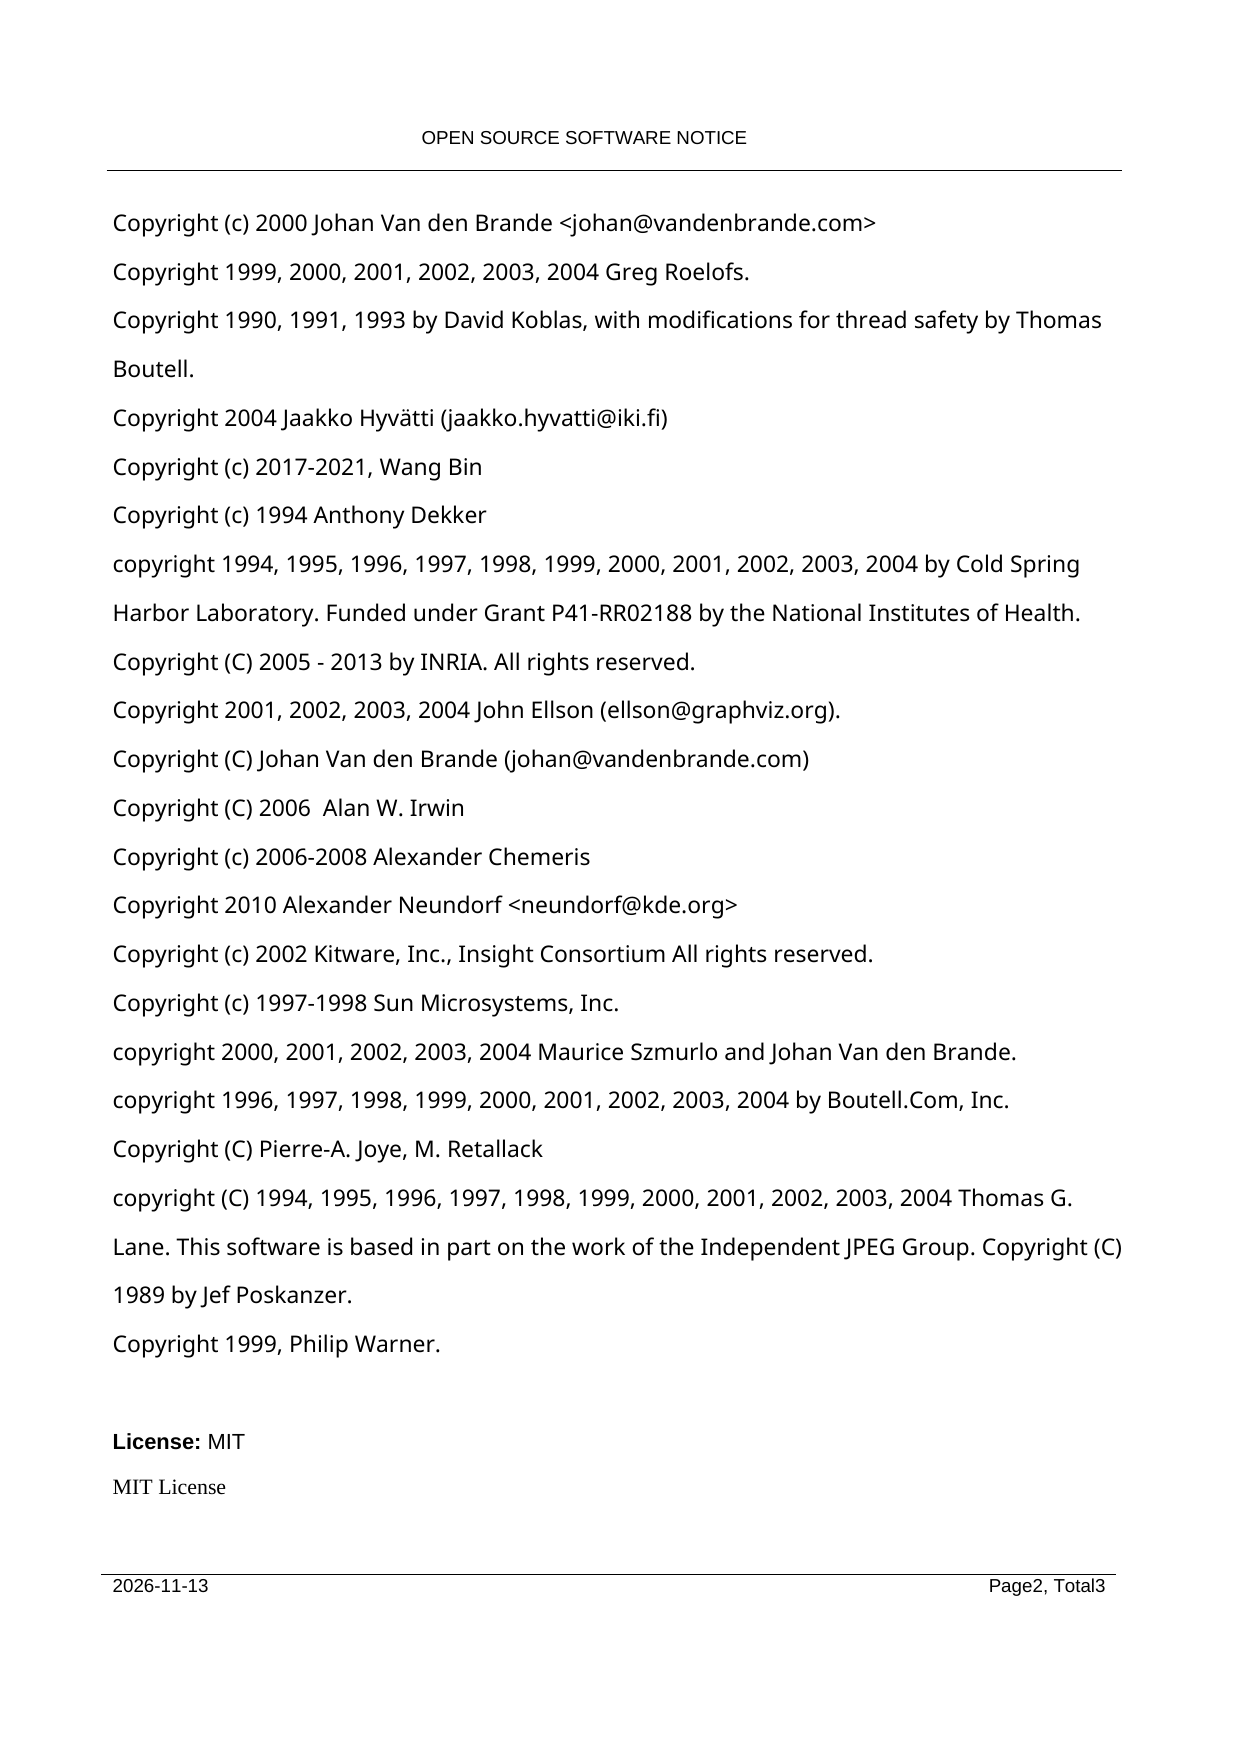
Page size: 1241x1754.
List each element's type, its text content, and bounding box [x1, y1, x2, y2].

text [112, 206, 1128, 1409]
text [112, 1470, 1128, 1503]
text License: MIT [112, 1425, 1128, 1458]
